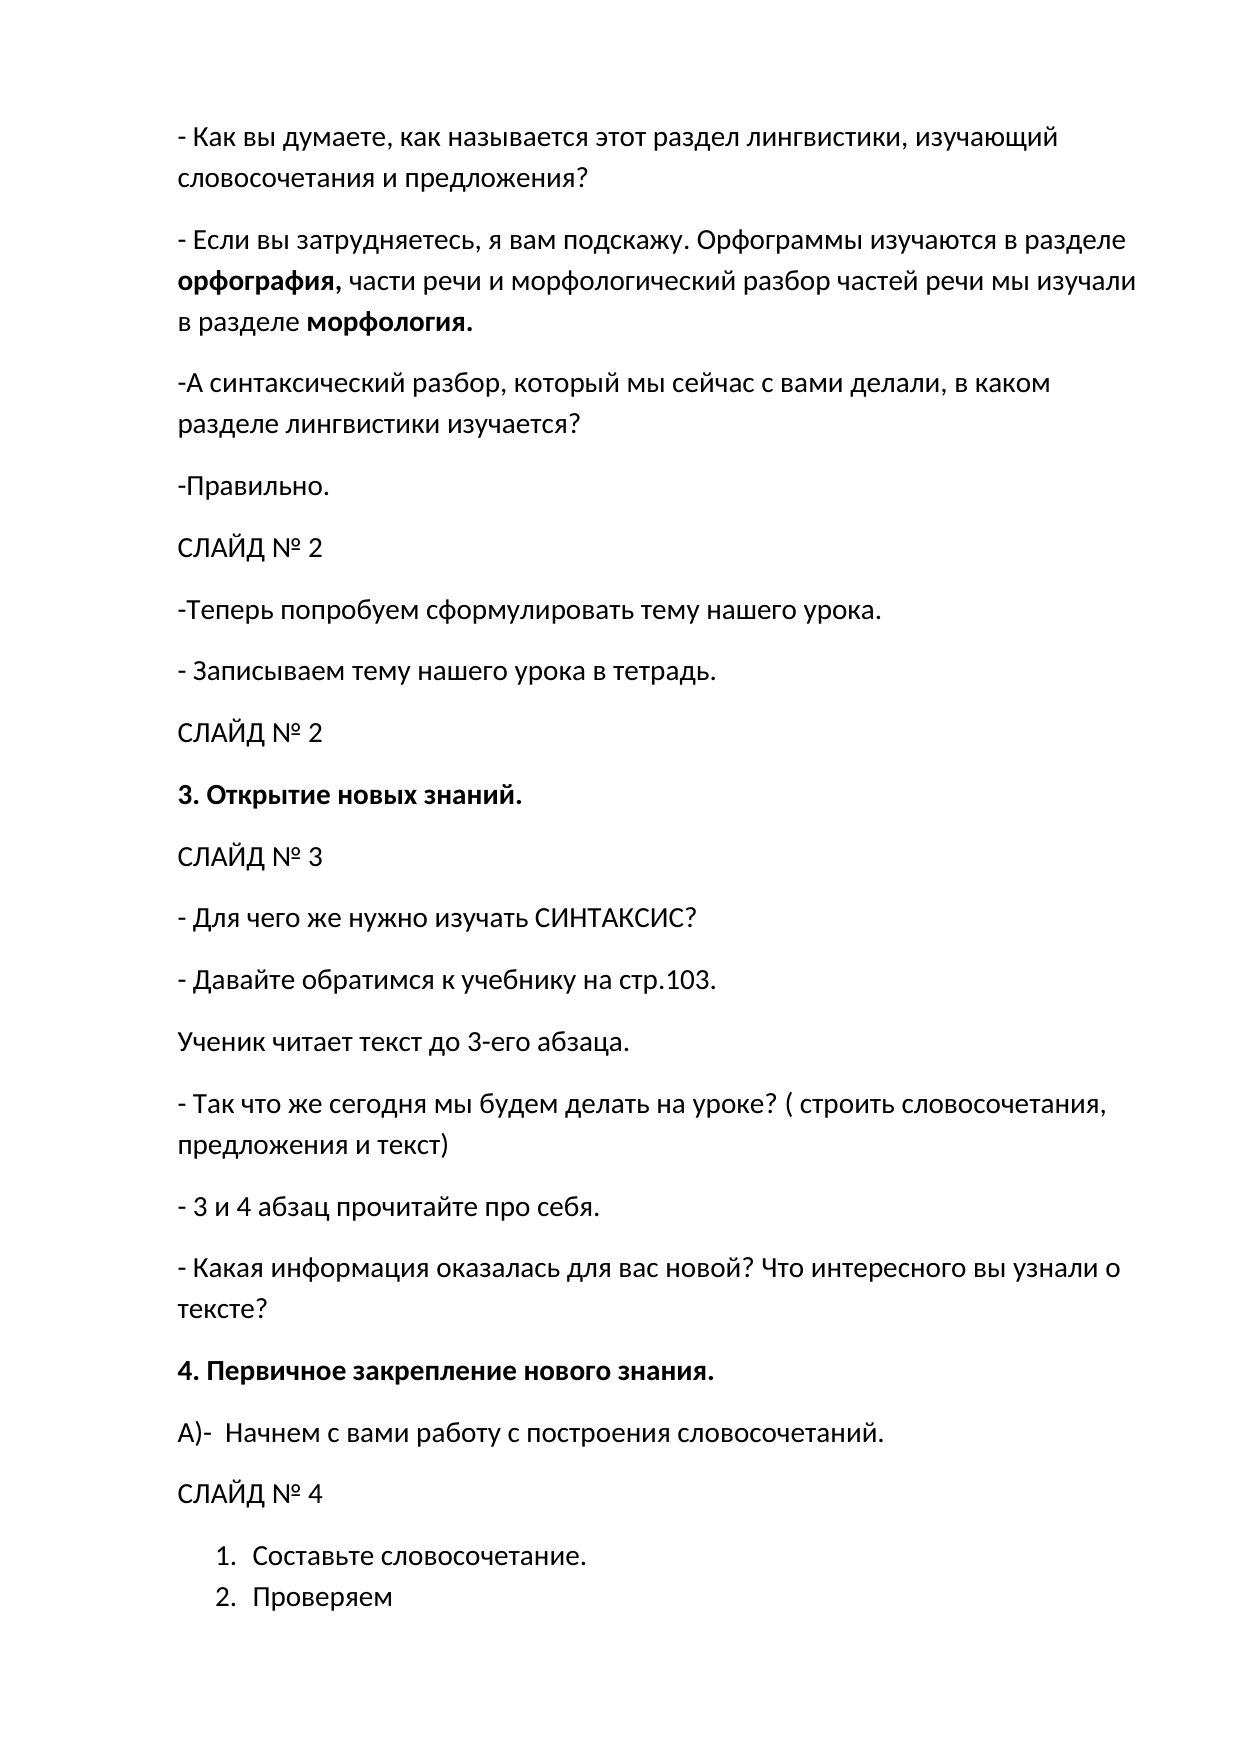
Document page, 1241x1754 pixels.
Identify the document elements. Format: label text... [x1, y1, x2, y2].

list Проверяем [215, 1578, 1152, 1614]
text - Так что же сегодня мы будем делать на уроке? ( строить словосочетания, предложения и текст) [177, 1085, 1152, 1161]
list Составьте словосочетание. [215, 1537, 1152, 1573]
text -А синтаксический разбор, который мы сейчас с вами делали, в каком разделе лингвистики изучается? [177, 364, 1152, 441]
text -Теперь попробуем сформулировать тему нашего урока. [177, 591, 1152, 626]
text Ученик читает текст до 3-его абзаца. [177, 1023, 1152, 1059]
text - Какая информация оказалась для вас новой? Что интересного вы узнали о тексте? [177, 1249, 1152, 1326]
text СЛАЙД № 2 [177, 714, 1152, 750]
text - Если вы затрудняетесь, я вам подскажу. Орфограммы изучаются в разделе орфография, части речи и морфологический разбор частей речи мы изучали в разделе морфология. [177, 221, 1152, 338]
text А)- Начнем с вами работу с построения словосочетаний. [177, 1414, 1152, 1449]
text -Правильно. [177, 467, 1152, 503]
text СЛАЙД № 2 [177, 529, 1152, 564]
text - Как вы думаете, как называется этот раздел лингвистики, изучающий словосочетания и предложения? [177, 118, 1152, 195]
text - Для чего же нужно изучать СИНТАКСИС? [177, 899, 1152, 935]
text 4. Первичное закрепление нового знания. [177, 1352, 1152, 1388]
text 3. Открытие новых знаний. [177, 776, 1152, 812]
text - Давайте обратимся к учебнику на стр.103. [177, 961, 1152, 997]
text СЛАЙД № 4 [177, 1476, 1152, 1511]
text - Записываем тему нашего урока в тетрадь. [177, 652, 1152, 688]
text - 3 и 4 абзац прочитайте про себя. [177, 1188, 1152, 1223]
text СЛАЙД № 3 [177, 838, 1152, 873]
